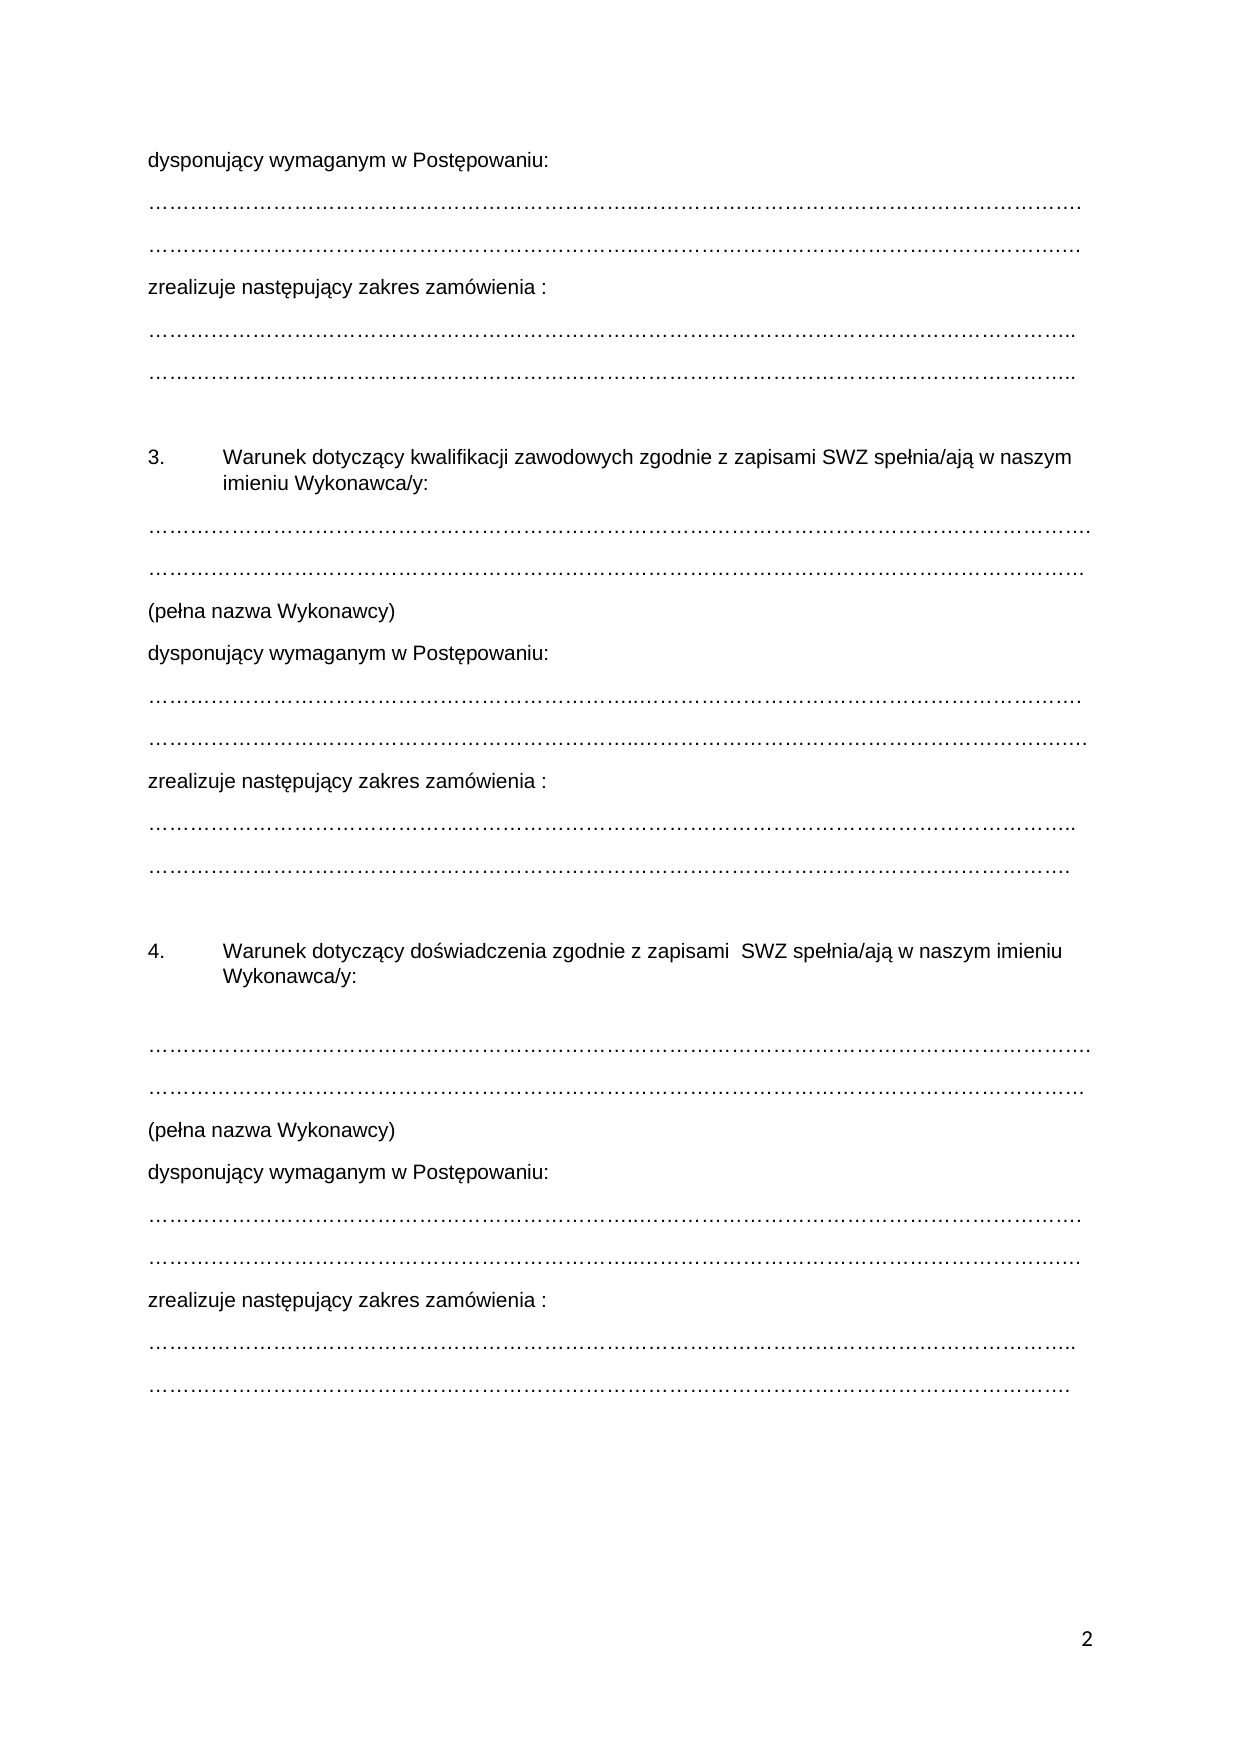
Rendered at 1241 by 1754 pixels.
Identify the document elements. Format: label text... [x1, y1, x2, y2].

text ……………………………………………………………..………………………………………………………. [148, 190, 1093, 214]
list Warunek dotyczący kwalifikacji zawodowych zgodnie z zapisami SWZ spełnia/ają w naszym imieniu Wykonawca/y: [148, 445, 1093, 495]
text zrealizuje następujący zakres zamówienia : [148, 768, 1093, 792]
text ……………………………………………………………………………………………………………………… [148, 1075, 1093, 1099]
text ………………………………………………………………………………………………………………………. [148, 513, 1093, 537]
text ……………………………………………………………………………………………………………………. [148, 1373, 1093, 1397]
text ……………………………………………………………..………………………………………………………. [148, 683, 1093, 707]
text …………………………………………………………………………………………………………………….. [148, 318, 1093, 342]
list Warunek dotyczący doświadczenia zgodnie z zapisami SWZ spełnia/ają w naszym imieniu Wykonawca/y: [148, 938, 1093, 988]
text …………………………………………………………………………………………………………………….. [148, 811, 1093, 835]
text ……………………………………………………………..…………………………………………………….… [148, 233, 1093, 257]
text ……………………………………………………………………………………………………………………. [148, 853, 1093, 877]
text ………………………………………………………………………………………………………………………. [148, 1033, 1093, 1057]
text ……………………………………………………………………………………………………………………… [148, 556, 1093, 580]
text (pełna nazwa Wykonawcy) [148, 1118, 1093, 1142]
text zrealizuje następujący zakres zamówienia : [148, 275, 1093, 299]
text dysponujący wymaganym w Postępowaniu: [148, 641, 1093, 665]
text zrealizuje następujący zakres zamówienia : [148, 1288, 1093, 1312]
text dysponujący wymaganym w Postępowaniu: [148, 1160, 1093, 1184]
text ……………………………………………………………..………………………………………………………. [148, 1203, 1093, 1227]
text …………………………………………………………………………………………………………………….. [148, 1330, 1093, 1354]
text ……………………………………………………………..…………………………………………………….… [148, 1245, 1093, 1269]
text …………………………………………………………………………………………………………………….. [148, 360, 1093, 384]
text (pełna nazwa Wykonawcy) [148, 598, 1093, 622]
text dysponujący wymaganym w Postępowaniu: [148, 148, 1093, 172]
text ……………………………………………………………..…………………………………………………….…. [148, 726, 1093, 750]
